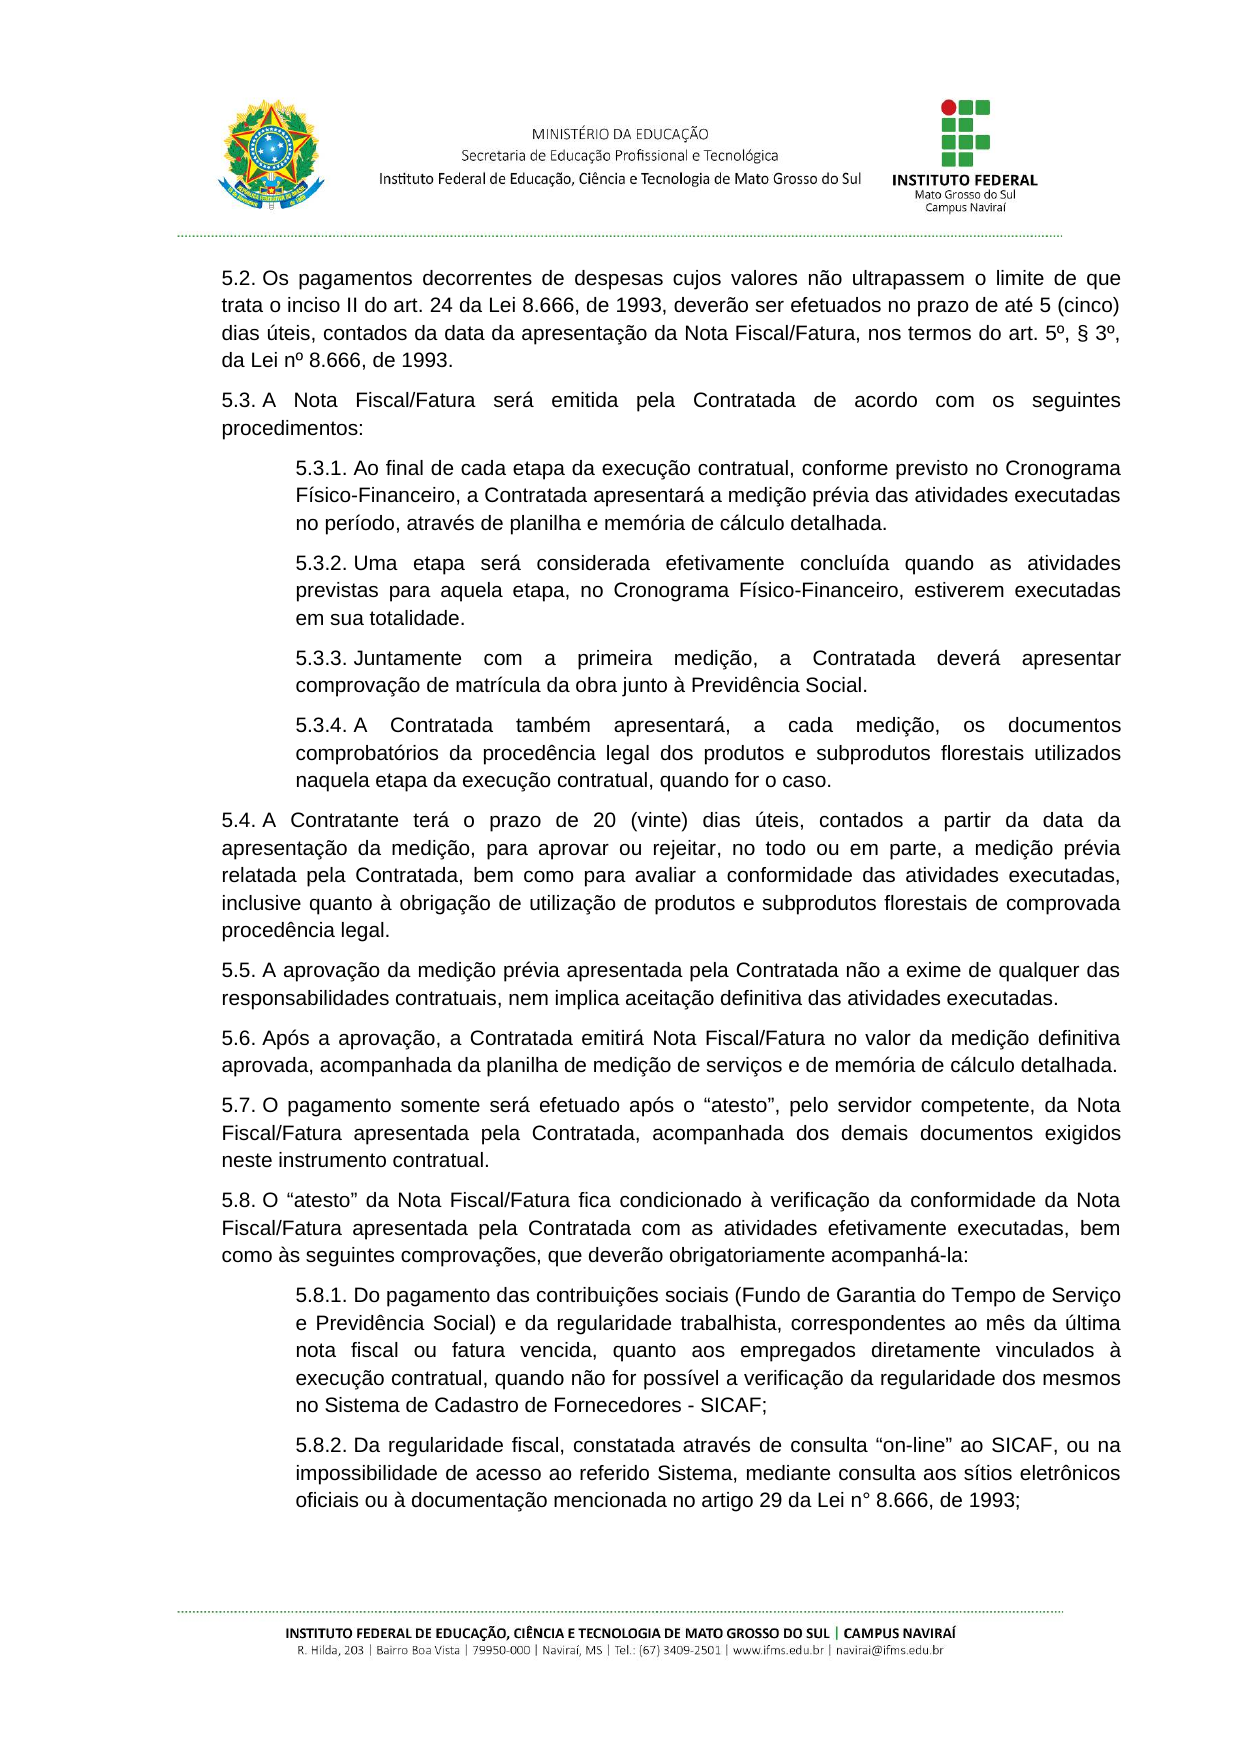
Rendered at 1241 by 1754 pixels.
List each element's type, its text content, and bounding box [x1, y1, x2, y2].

list Da regularidade fiscal, constatada através de consulta “on-line” ao SICAF, ou na impossibilidade de acesso ao referido Sistema, mediante consulta aos sítios eletrônicos oficiais ou à documentação mencionada no artigo 29 da Lei n° 8.666, de 1993; [295, 1433, 1122, 1512]
list A Contratada também apresentará, a cada medição, os documentos comprobatórios da procedência legal dos produtos e subprodutos florestais utilizados naquela etapa da execução contratual, quando for o caso. [295, 713, 1122, 792]
list Ao final de cada etapa da execução contratual, conforme previsto no Cronograma Físico-Financeiro, a Contratada apresentará a medição prévia das atividades executadas no período, através de planilha e memória de cálculo detalhada. [295, 456, 1122, 535]
picture [177, 1611, 1064, 1665]
list Os pagamentos decorrentes de despesas cujos valores não ultrapassem o limite de que trata o inciso II do art. 24 da Lei 8.666, de 1993, deverão ser efetuados no prazo de até 5 (cinco) dias úteis, contados da data da apresentação da Nota Fiscal/Fatura, nos termos do art. 5º, § 3º, da Lei nº 8.666, de 1993. [221, 266, 1122, 372]
list Do pagamento das contribuições sociais (Fundo de Garantia do Tempo de Serviço e Previdência Social) e da regularidade trabalhista, correspondentes ao mês da última nota fiscal ou fatura vencida, quanto aos empregados diretamente vinculados à execução contratual, quando não for possível a verificação da regularidade dos mesmos no Sistema de Cadastro de Fornecedores - SICAF; [295, 1283, 1122, 1417]
list O pagamento somente será efetuado após o “atesto”, pelo servidor competente, da Nota Fiscal/Fatura apresentada pela Contratada, acompanhada dos demais documentos exigidos neste instrumento contratual. [221, 1093, 1122, 1172]
list Uma etapa será considerada efetivamente concluída quando as atividades previstas para aquela etapa, no Cronograma Físico-Financeiro, estiverem executadas em sua totalidade. [295, 551, 1122, 630]
list O “atesto” da Nota Fiscal/Fatura fica condicionado à verificação da conformidade da Nota Fiscal/Fatura apresentada pela Contratada com as atividades efetivamente executadas, bem como às seguintes comprovações, que deverão obrigatoriamente acompanhá-la: [221, 1188, 1122, 1267]
picture [177, 86, 1063, 237]
list Após a aprovação, a Contratada emitirá Nota Fiscal/Fatura no valor da medição definitiva aprovada, acompanhada da planilha de medição de serviços e de memória de cálculo detalhada. [221, 1026, 1122, 1077]
list A Contratante terá o prazo de 20 (vinte) dias úteis, contados a partir da data da apresentação da medição, para aprovar ou rejeitar, no todo ou em parte, a medição prévia relatada pela Contratada, bem como para avaliar a conformidade das atividades executadas, inclusive quanto à obrigação de utilização de produtos e subprodutos florestais de comprovada procedência legal. [221, 808, 1122, 942]
list A aprovação da medição prévia apresentada pela Contratada não a exime de qualquer das responsabilidades contratuais, nem implica aceitação definitiva das atividades executadas. [221, 958, 1122, 1010]
list A Nota Fiscal/Fatura será emitida pela Contratada de acordo com os seguintes procedimentos: [221, 388, 1122, 440]
list Juntamente com a primeira medição, a Contratada deverá apresentar comprovação de matrícula da obra junto à Previdência Social. [295, 646, 1122, 697]
